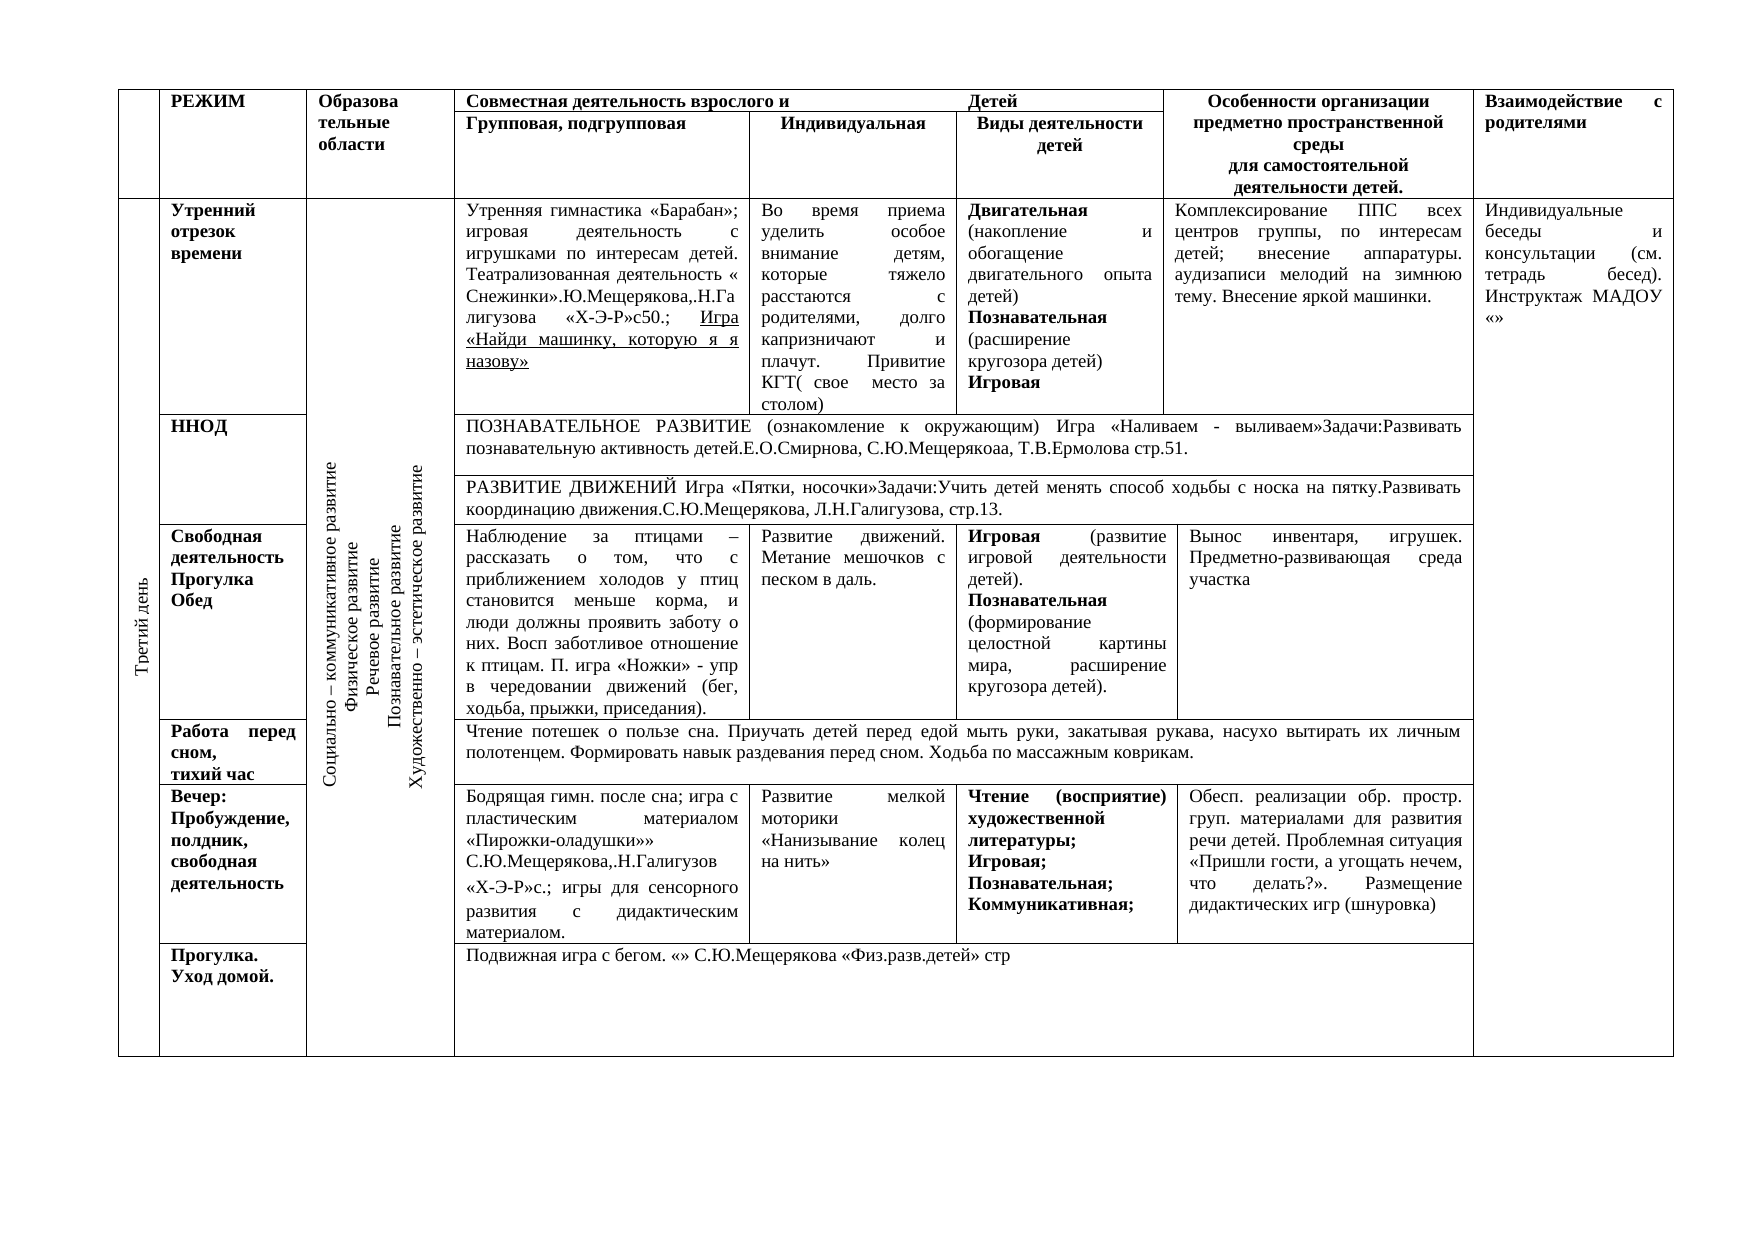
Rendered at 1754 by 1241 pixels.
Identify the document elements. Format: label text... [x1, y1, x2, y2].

table_cell ПОЗНАВАТЕЛЬНОЕ РАЗВИТИЕ (ознакомление к окружающим) Игра «Наливаем - выливаем»Задачи:Развивать познавательную активность детей.Е.О.Смирнова, С.Ю.Мещерякоаа, Т.В.Ермолова стр.51. [455, 415, 1473, 475]
table_cell Наблюдение за птицами – рассказать о том, что с приближением холодов у птиц становится меньше корма, и люди должны проявить заботу о них. Восп заботливое отношение к птицам. П. игра «Ножки» - упр в чередовании движений (бег, ходьба, прыжки, приседания). [455, 525, 749, 718]
table_cell Подвижная игра с бегом. «» С.Ю.Мещерякова «Физ.разв.детей» стр [455, 944, 1473, 1056]
table_cell Индивидуальные беседы и консультации (см. тетрадь бесед). Инструктаж МАДОУ «» [1474, 199, 1673, 1056]
table_cell Свободная деятельность Прогулка Обед [160, 525, 306, 718]
table_cell Вечер: Пробуждение, полдник, свободная деятельность [160, 785, 306, 943]
table_cell Групповая, подгрупповая [455, 112, 749, 197]
table_cell Обесп. реализации обр. простр. груп. материалами для развития речи детей. Проблемная ситуация «Пришли гости, а угощать нечем, что делать?». Размещение дидактических игр (шнуровка) [1178, 785, 1473, 943]
table_cell Работа перед сном, тихий час [160, 720, 306, 784]
table_header Детей [957, 90, 1163, 111]
table_cell ННОД [160, 415, 306, 523]
table_cell Комплексирование ППС всех центров группы, по интересам детей; внесение аппаратуры. аудизаписи мелодий на зимнюю тему. Внесение яркой машинки. [1164, 199, 1473, 414]
table_header РЕЖИМ [160, 90, 306, 197]
table_cell Чтение (восприятие) художественной литературы; Игровая; Познавательная; Коммуникативная; [957, 785, 1177, 943]
table_cell Вынос инвентаря, игрушек. Предметно-развивающая среда участка [1178, 525, 1473, 718]
table_cell Утренний отрезок времени [160, 199, 306, 414]
table_cell Развитие движений. Метание мешочков с песком в даль. [750, 525, 956, 718]
table_cell Индивидуальная [750, 112, 956, 197]
table_cell Двигательная (накопление и обогащение двигательного опыта детей) Познавательная (расширение кругозора детей) Игровая [957, 199, 1163, 414]
table_cell Чтение потешек о пользе сна. Приучать детей перед едой мыть руки, закатывая рукава, насухо вытирать их личным полотенцем. Формировать навык раздевания перед сном. Ходьба по массажным коврикам. [455, 720, 1473, 784]
table_header [119, 90, 159, 197]
table_cell Развитие мелкой моторики «Нанизывание колец на нить» [750, 785, 956, 943]
table_cell РАЗВИТИЕ ДВИЖЕНИЙ Игра «Пятки, носочки»Задачи:Учить детей менять способ ходьбы с носка на пятку.Развивать координацию движения.С.Ю.Мещерякова, Л.Н.Галигузова, стр.13. [455, 476, 1473, 523]
table_cell Третий день [119, 199, 159, 1056]
table_cell Социально – коммуникативное развитие Физическое развитие Речевое развитие Познавательное развитие Художественно – эстетическое развитие [307, 199, 454, 1056]
table_cell Во время приема уделить особое внимание детям, которые тяжело расстаются с родителями, долго капризничают и плачут. Привитие КГТ( свое место за столом) [750, 199, 956, 414]
table_cell Бодрящая гимн. после сна; игра с пластическим материалом «Пирожки-оладушки»» С.Ю.Мещерякова,.Н.Галигузов «Х-Э-Р»с.; игры для сенсорного развития с дидактическим материалом. [455, 785, 749, 943]
table_cell Игровая (развитие игровой деятельности детей). Познавательная (формирование целостной картины мира, расширение кругозора детей). [957, 525, 1177, 718]
table_cell Утренняя гимнастика «Барабан»; игровая деятельность с игрушками по интересам детей. Театрализованная деятельность « Снежинки».Ю.Мещерякова,.Н.Галигузова «Х-Э-Р»с50.; Игра «Найди машинку, которую я я назову» [455, 199, 749, 414]
table_cell Виды деятельности детей [957, 112, 1163, 197]
table_cell Прогулка. Уход домой. [160, 944, 306, 1056]
table_header Взаимодействие с родителями [1474, 90, 1673, 197]
table_header Особенности организации предметно пространственной среды для самостоятельной деятельности детей. [1164, 90, 1473, 197]
table_header Совместная деятельность взрослого и [455, 90, 957, 111]
table_header Образова тельные области [307, 90, 454, 197]
